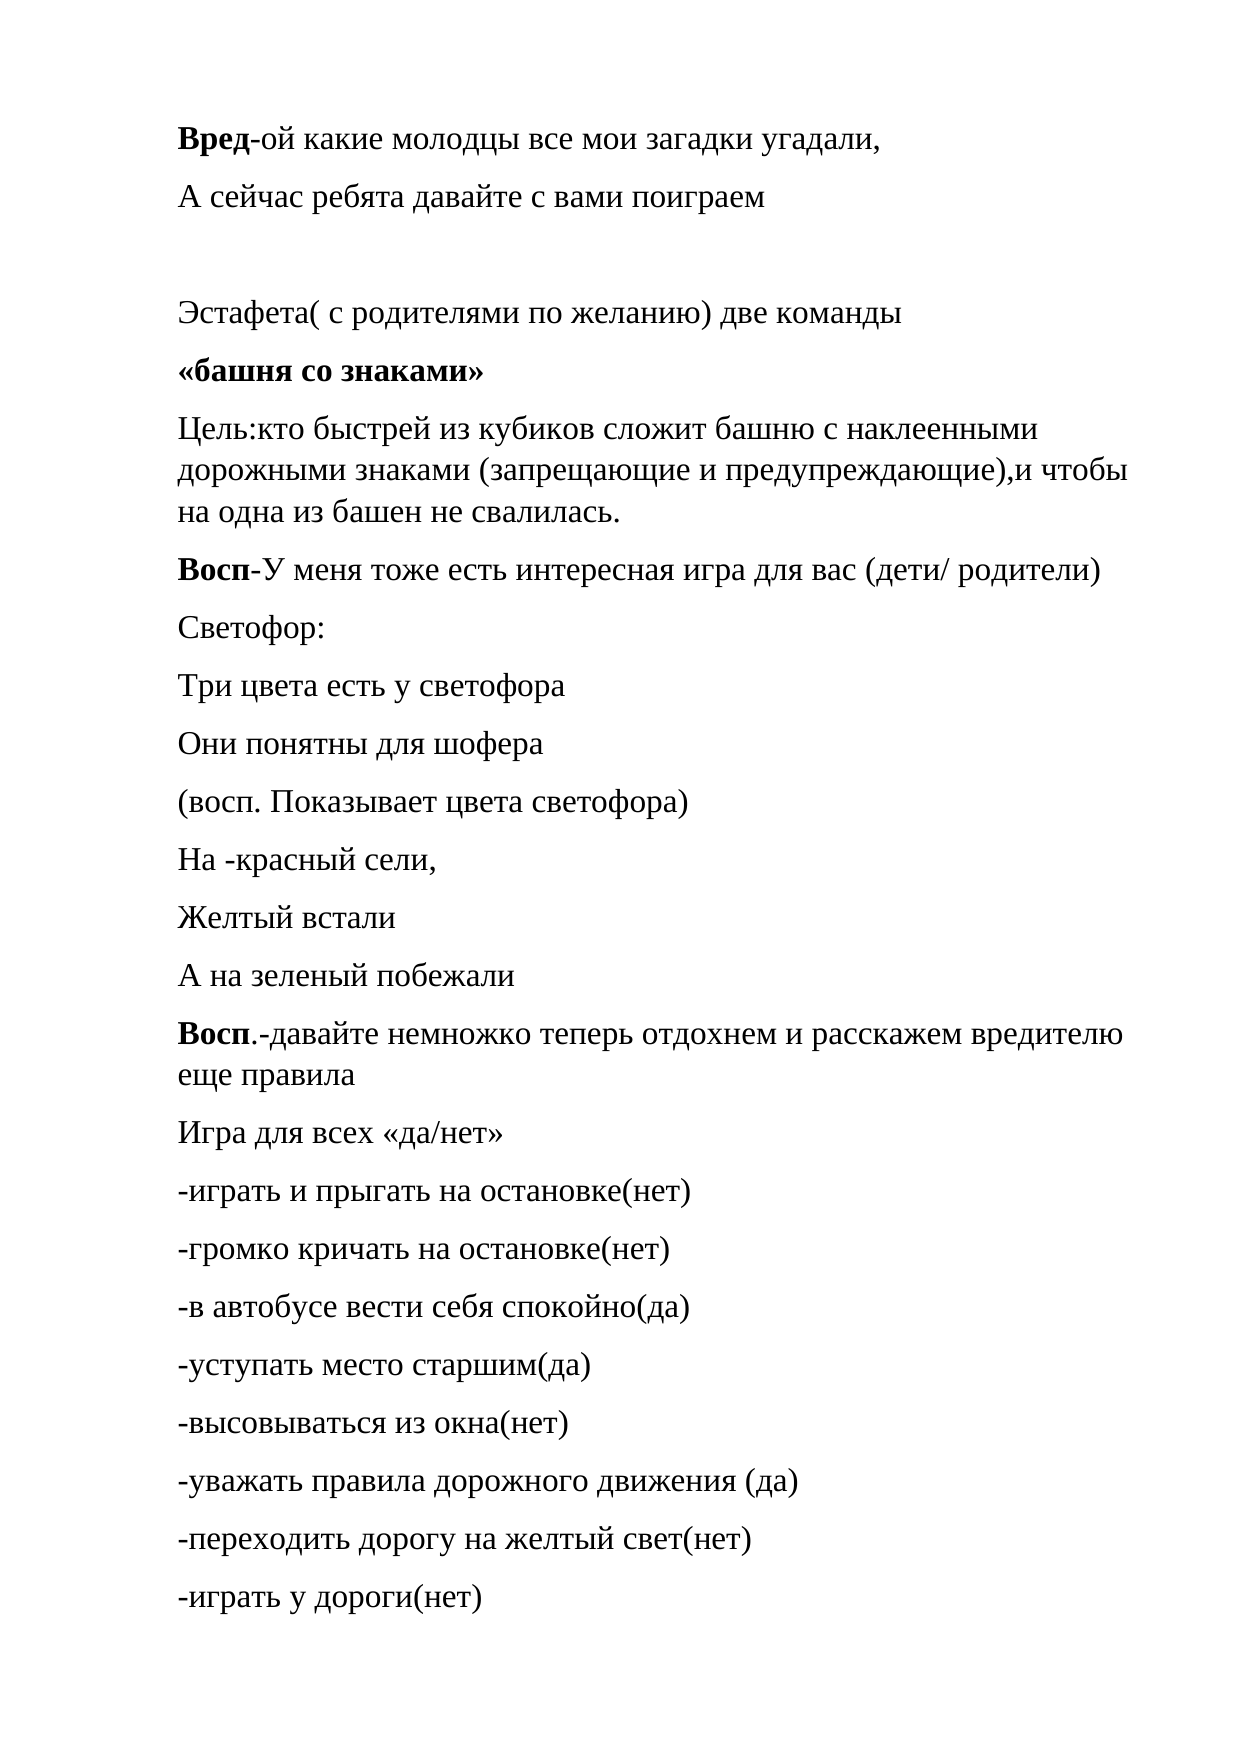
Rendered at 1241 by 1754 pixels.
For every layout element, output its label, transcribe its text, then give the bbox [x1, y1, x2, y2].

text «башня со знаками» [177, 350, 1152, 388]
text На -красный сели, [177, 839, 1152, 877]
text -уважать правила дорожного движения (да) [177, 1461, 1152, 1499]
text Светофор: [177, 607, 1152, 645]
text Цель:кто быстрей из кубиков сложит башню с наклеенными дорожными знаками (запрещающие и предупреждающие),и чтобы на одна из башен не свалилась. [177, 408, 1152, 529]
text -в автобусе вести себя спокойно(да) [177, 1287, 1152, 1325]
text Вред-ой какие молодцы все мои загадки угадали, [177, 118, 1152, 156]
text Игра для всех «да/нет» [177, 1112, 1152, 1151]
text Желтый встали [177, 897, 1152, 935]
text -играть у дороги(нет) [177, 1577, 1152, 1615]
text (восп. Показывает цвета светофора) [177, 781, 1152, 819]
text Эстафета( с родителями по желанию) две команды [177, 292, 1152, 331]
text -играть и прыгать на остановке(нет) [177, 1171, 1152, 1209]
text -громко кричать на остановке(нет) [177, 1228, 1152, 1267]
text -уступать место старшим(да) [177, 1344, 1152, 1383]
text Восп-У меня тоже есть интересная игра для вас (дети/ родители) [177, 549, 1152, 587]
text -переходить дорогу на желтый свет(нет) [177, 1519, 1152, 1557]
text А сейчас ребята давайте с вами поиграем [177, 176, 1152, 214]
text -высовываться из окна(нет) [177, 1403, 1152, 1441]
text А на зеленый побежали [177, 955, 1152, 993]
text Восп.-давайте немножко теперь отдохнем и расскажем вредителю еще правила [177, 1013, 1152, 1093]
text Три цвета есть у светофора [177, 665, 1152, 703]
text Они понятны для шофера [177, 723, 1152, 761]
